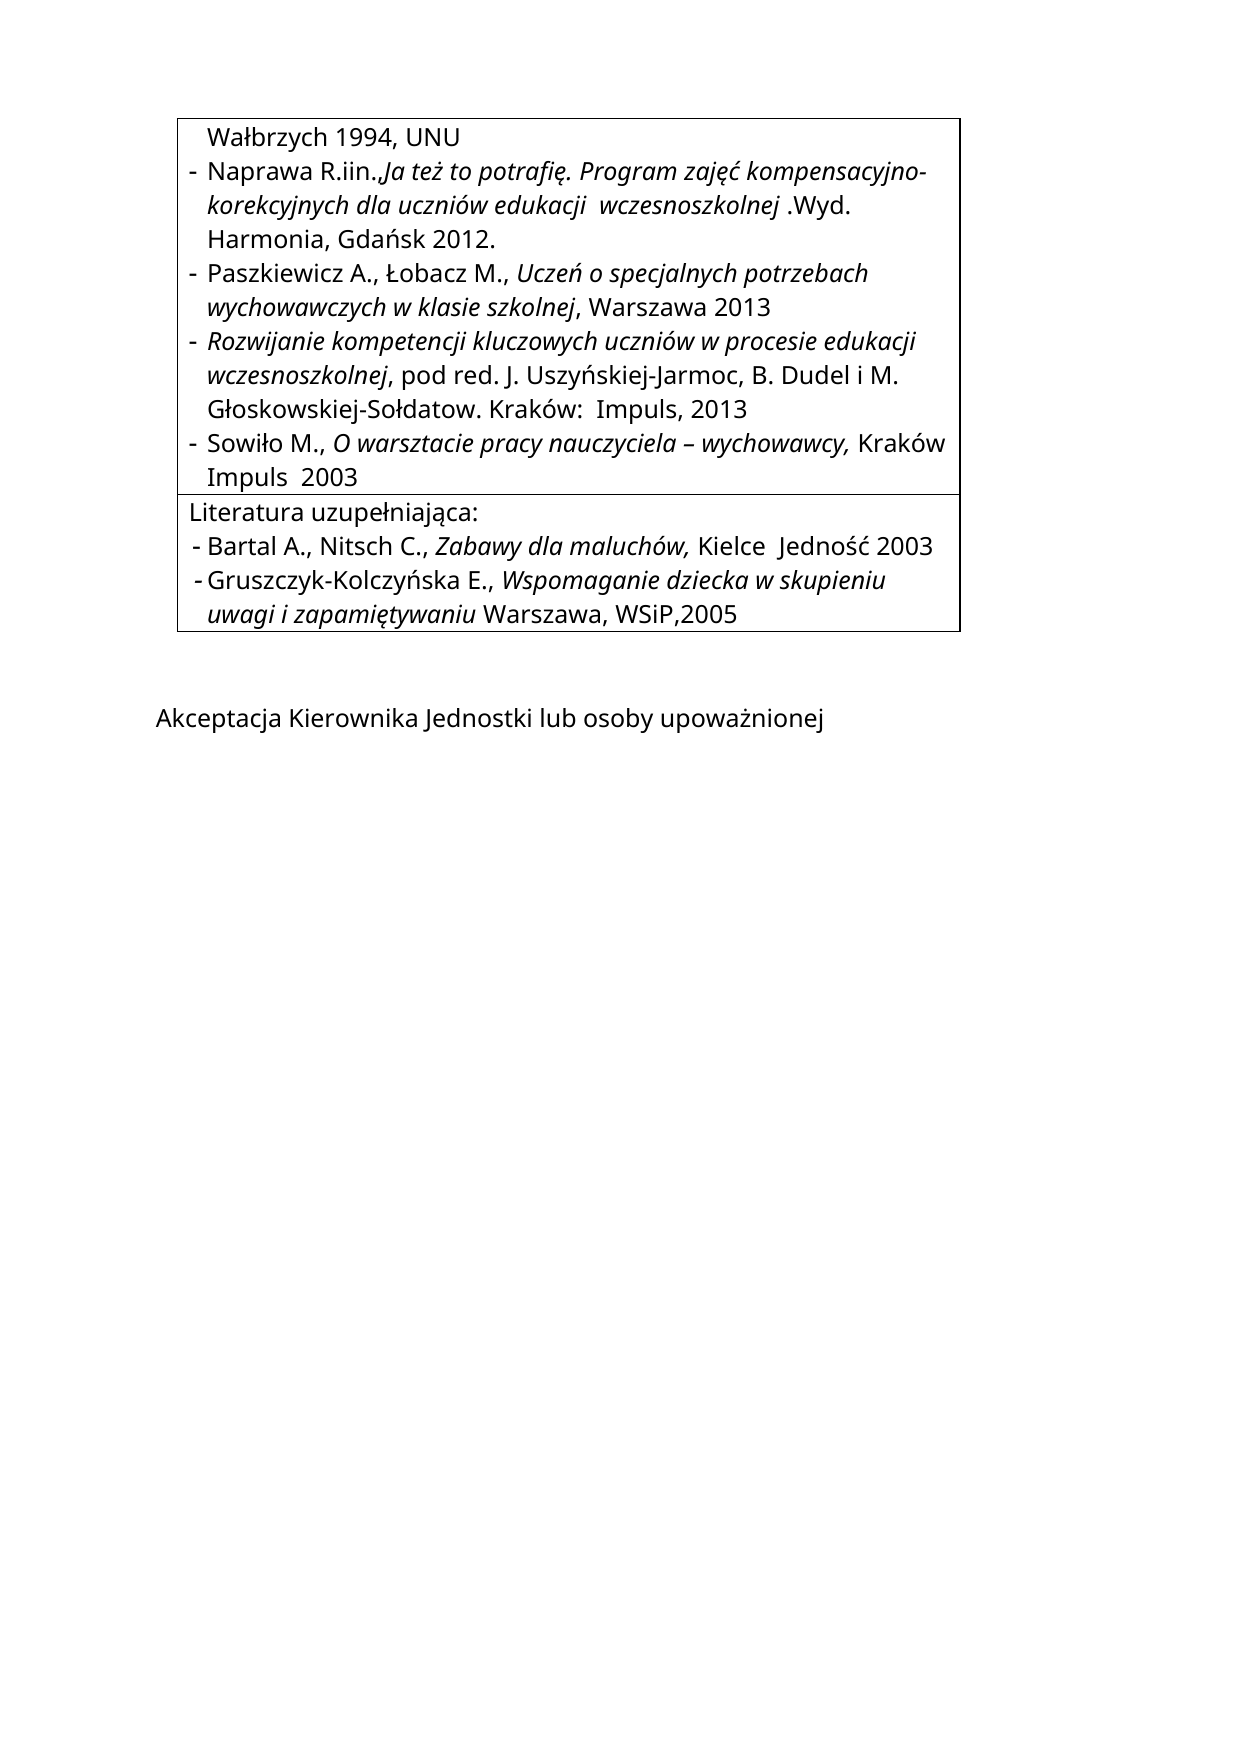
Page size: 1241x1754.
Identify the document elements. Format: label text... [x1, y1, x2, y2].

table_cell Literatura uzupełniająca: Bartal A., Nitsch C., Zabawy dla maluchów, Kielce Jedność 2003 Gruszczyk-Kolczyńska E., Wspomaganie dziecka w skupieniu uwagi i zapamiętywaniu Warszawa, WSiP,2005 [178, 495, 959, 631]
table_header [178, 119, 959, 494]
text Akceptacja Kierownika Jednostki lub osoby upoważnionej [156, 700, 1122, 734]
